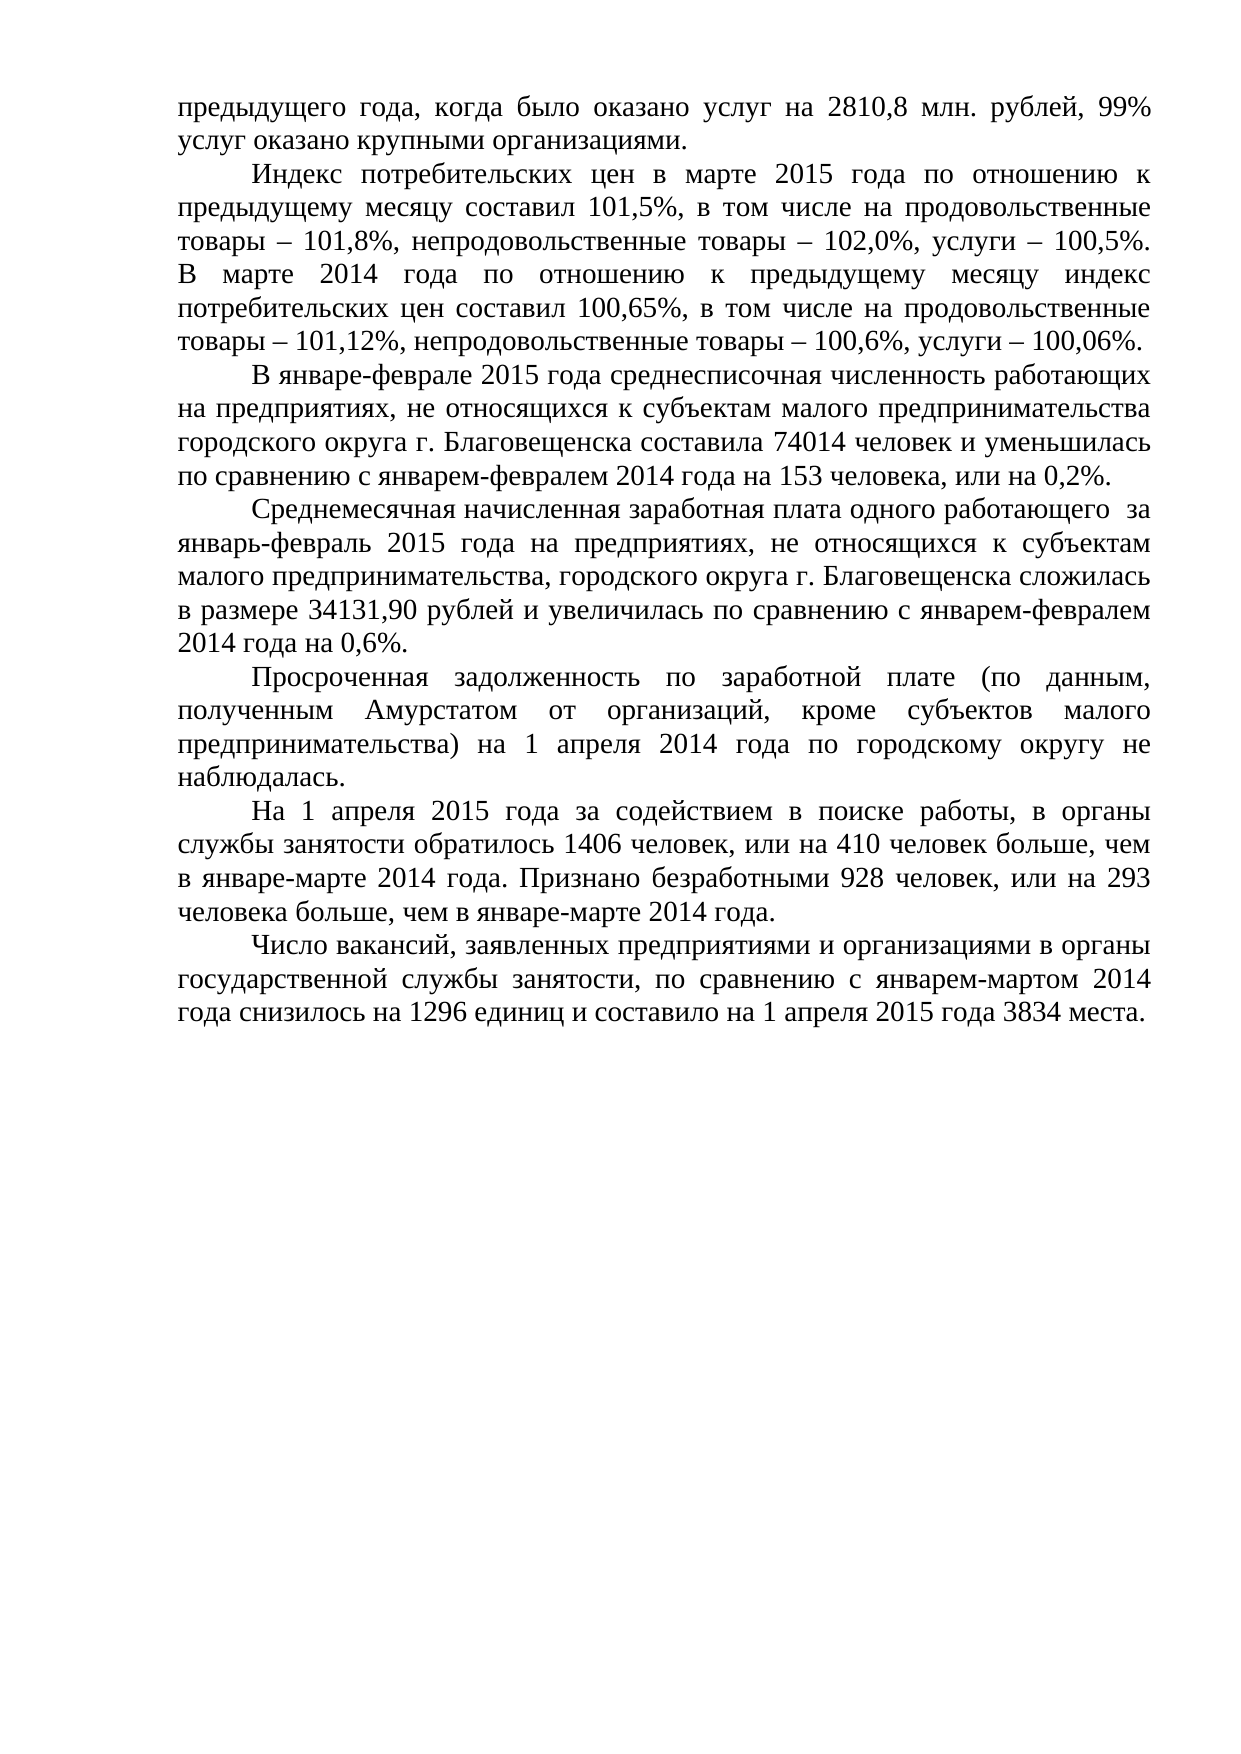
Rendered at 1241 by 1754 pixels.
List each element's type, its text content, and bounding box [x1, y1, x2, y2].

text На 1 апреля 2015 года за содействием в поиске работы, в органы службы занятости обратилось 1406 человек, или на 410 человек больше, чем в январе-марте 2014 года. Признано безработными 928 человек, или на 293 человека больше, чем в январе-марте 2014 года. [177, 793, 1152, 927]
text В январе-феврале 2015 года среднесписочная численность работающих на предприятиях, не относящихся к субъектам малого предпринимательства городского округа г. Благовещенска составила 74014 человек и уменьшилась по сравнению с январем-февралем 2014 года на 153 человека, или на 0,2%. [177, 357, 1152, 491]
text Число вакансий, заявленных предприятиями и организациями в органы государственной службы занятости, по сравнению с январем-мартом 2014 года снизилось на 1296 единиц и составило на 1 апреля 2015 года 3834 места. [177, 927, 1152, 1028]
text Просроченная задолженность по заработной плате (по данным, полученным Амурстатом от организаций, кроме субъектов малого предпринимательства) на 1 апреля 2014 года по городскому округу не наблюдалась. [177, 659, 1152, 793]
text Индекс потребительских цен в марте 2015 года по отношению к предыдущему месяцу составил 101,5%, в том числе на продовольственные товары – 101,8%, непродовольственные товары – 102,0%, услуги – 100,5%. В марте 2014 года по отношению к предыдущему месяцу индекс потребительских цен составил 100,65%, в том числе на продовольственные товары – 101,12%, непродовольственные товары – 100,6%, услуги – 100,06%. [177, 156, 1152, 357]
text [177, 89, 1152, 156]
text Среднемесячная начисленная заработная плата одного работающего за январь-февраль 2015 года на предприятиях, не относящихся к субъектам малого предпринимательства, городского округа г. Благовещенска сложилась в размере 34131,90 рублей и увеличилась по сравнению с январем-февралем 2014 года на 0,6%. [177, 491, 1152, 659]
